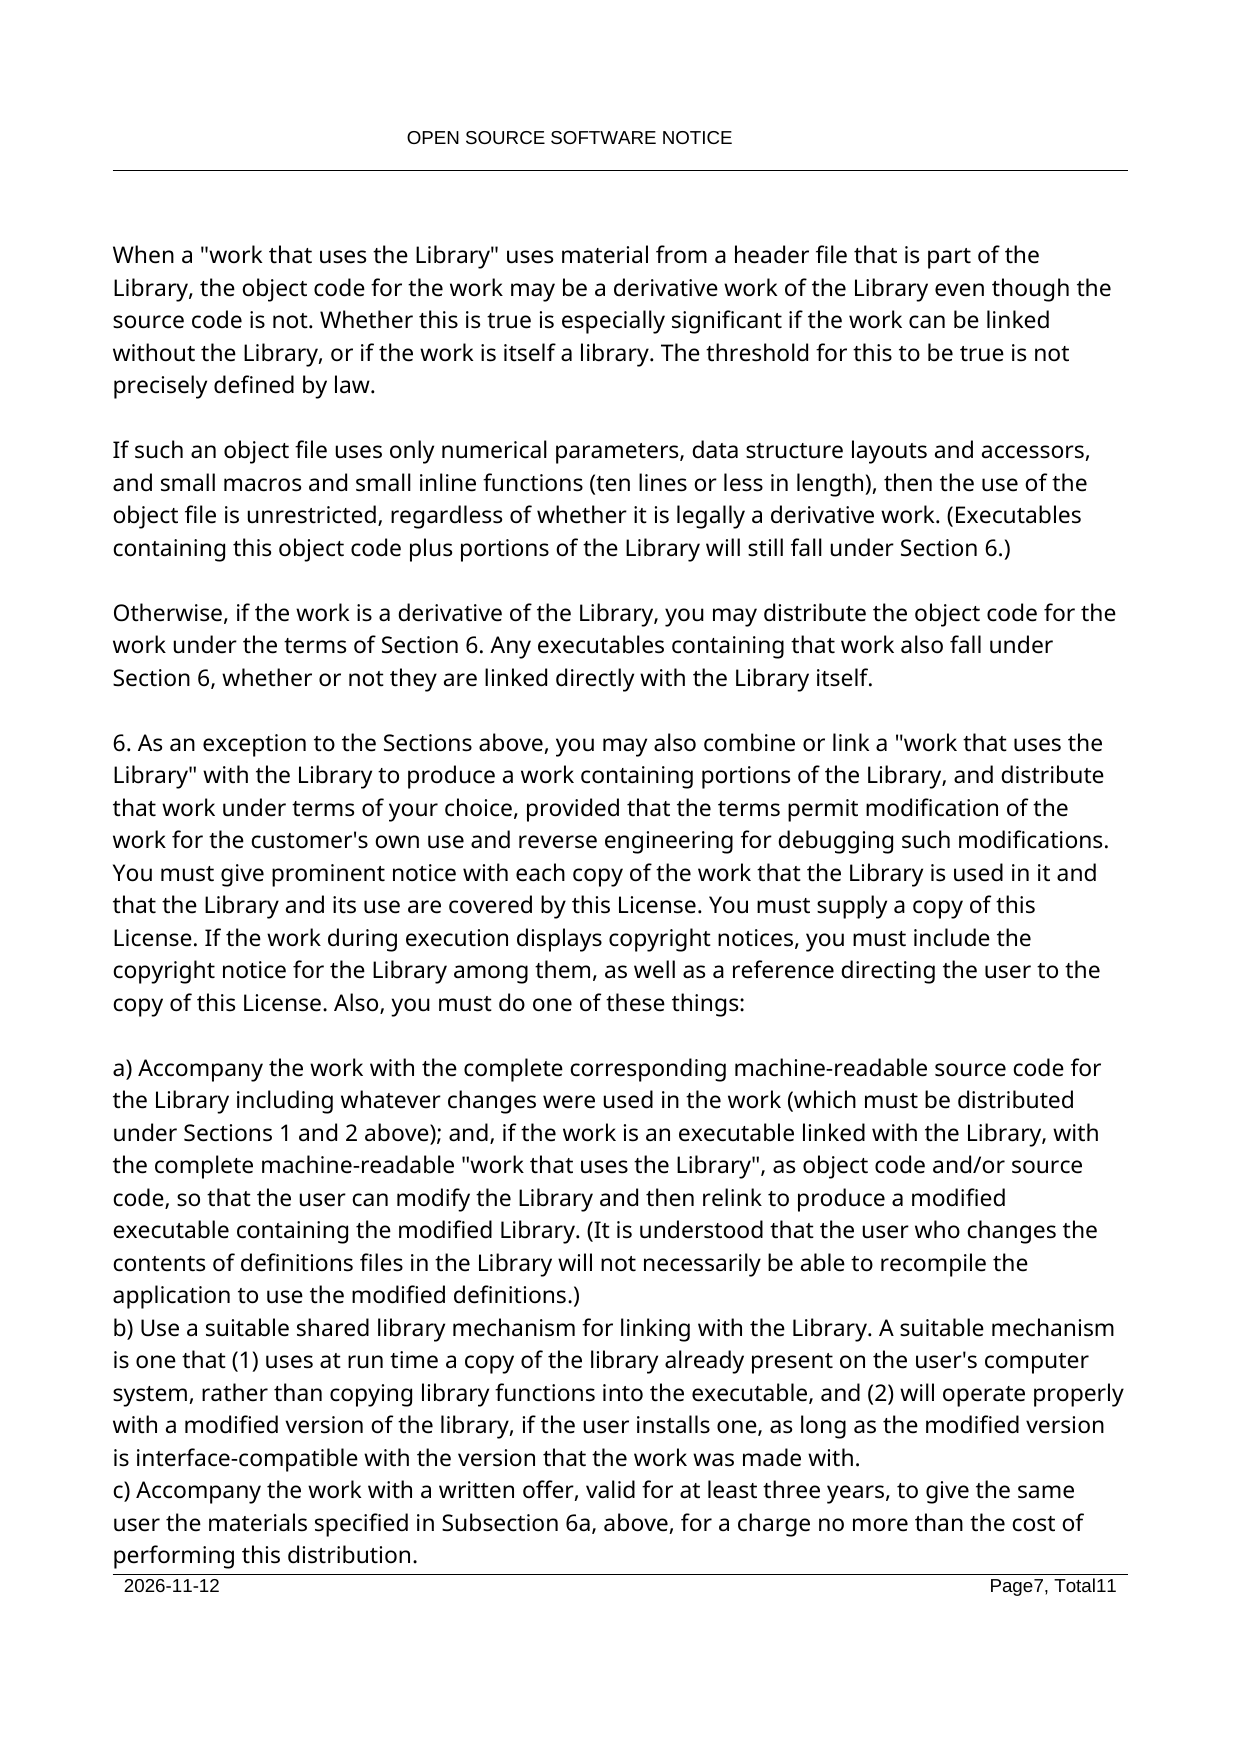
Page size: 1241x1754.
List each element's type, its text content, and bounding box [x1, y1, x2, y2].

text c) Accompany the work with a written offer, valid for at least three years, to give the same user the materials specified in Subsection 6a, above, for a charge no more than the cost of performing this distribution. [112, 1474, 1128, 1571]
text You must give prominent notice with each copy of the work that the Library is used in it and that the Library and its use are covered by this License. You must supply a copy of this License. If the work during execution displays copyright notices, you must include the copyright notice for the Library among them, as well as a reference directing the user to the copy of this License. Also, you must do one of these things: [112, 856, 1128, 1019]
text b) Use a suitable shared library mechanism for linking with the Library. A suitable mechanism is one that (1) uses at run time a copy of the library already present on the user's computer system, rather than copying library functions into the executable, and (2) will operate properly with a modified version of the library, if the user installs one, as long as the modified version is interface-compatible with the version that the work was made with. [112, 1311, 1128, 1474]
text Otherwise, if the work is a derivative of the Library, you may distribute the object code for the work under the terms of Section 6. Any executables containing that work also fall under Section 6, whether or not they are linked directly with the Library itself. [112, 596, 1128, 694]
text When a "work that uses the Library" uses material from a header file that is part of the Library, the object code for the work may be a derivative work of the Library even though the source code is not. Whether this is true is especially significant if the work can be linked without the Library, or if the work is itself a library. The threshold for this to be true is not precisely defined by law. [112, 239, 1128, 401]
text If such an object file uses only numerical parameters, data structure layouts and accessors, and small macros and small inline functions (ten lines or less in length), then the use of the object file is unrestricted, regardless of whether it is legally a derivative work. (Executables containing this object code plus portions of the Library will still fall under Section 6.) [112, 434, 1128, 564]
text 6. As an exception to the Sections above, you may also combine or link a "work that uses the Library" with the Library to produce a work containing portions of the Library, and distribute that work under terms of your choice, provided that the terms permit modification of the work for the customer's own use and reverse engineering for debugging such modifications. [112, 726, 1128, 856]
text a) Accompany the work with the complete corresponding machine-readable source code for the Library including whatever changes were used in the work (which must be distributed under Sections 1 and 2 above); and, if the work is an executable linked with the Library, with the complete machine-readable "work that uses the Library", as object code and/or source code, so that the user can modify the Library and then relink to produce a modified executable containing the modified Library. (It is understood that the user who changes the contents of definitions files in the Library will not necessarily be able to recompile the application to use the modified definitions.) [112, 1051, 1128, 1311]
